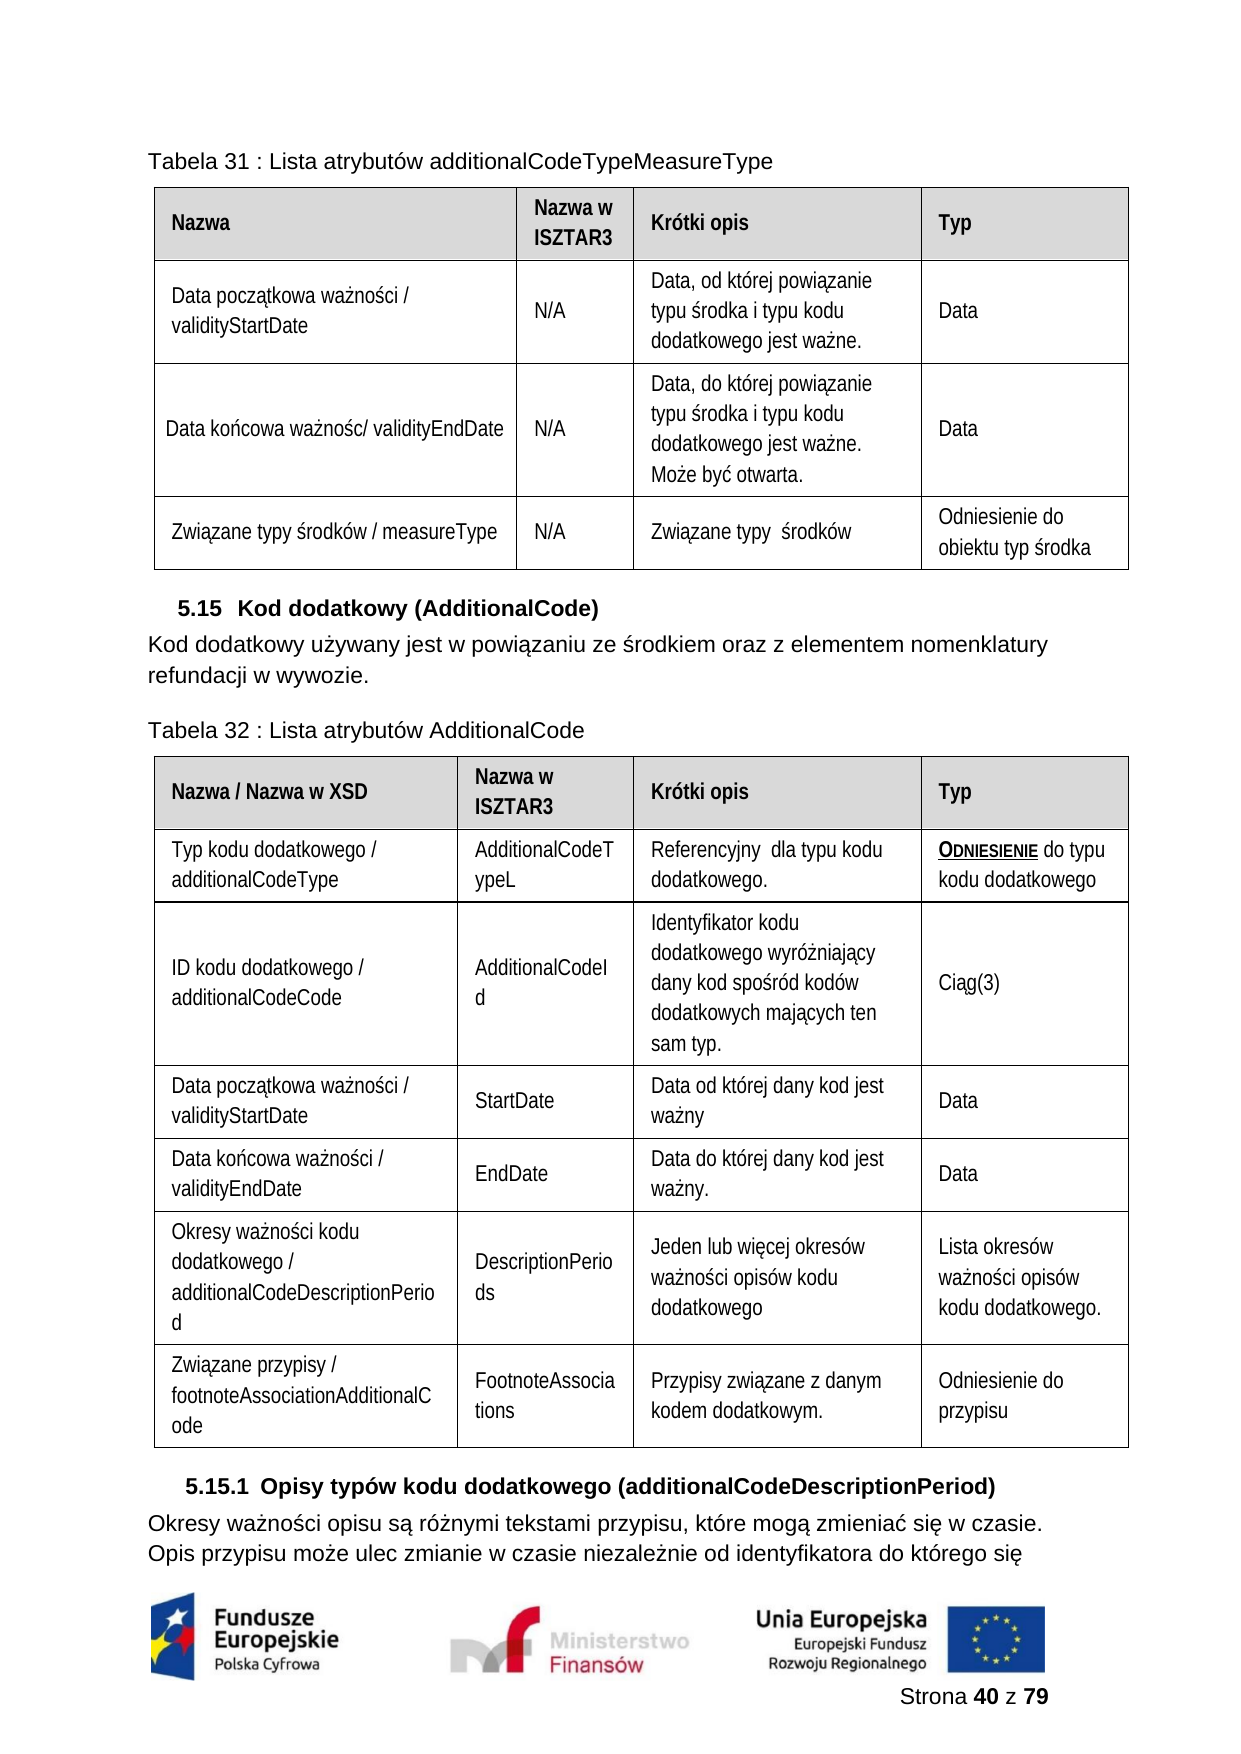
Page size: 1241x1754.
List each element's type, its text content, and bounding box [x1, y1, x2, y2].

table_cell Okresy ważności kodu dodatkowego / additionalCodeDescriptionPeriod [155, 1212, 457, 1344]
table_cell N/A [517, 497, 633, 569]
table_cell Data, od której powiązanie typu środka i typu kodu dodatkowego jest ważne. [634, 261, 921, 363]
table_cell Data [922, 364, 1128, 496]
table_cell Data końcowa ważności / validityEndDate [155, 1139, 457, 1211]
table_header Typ [922, 188, 1128, 259]
table_header Nazwa [155, 188, 516, 259]
table_cell Związane typy środków [634, 497, 921, 569]
table_cell Data końcowa ważnośc/ validityEndDate [155, 364, 516, 496]
table_cell Związane typy środków / measureType [155, 497, 516, 569]
table_cell StartDate [458, 1066, 633, 1138]
text Tabela 32 : Lista atrybutów AdditionalCode [148, 717, 1048, 743]
table_cell Identyfikator kodu dodatkowego wyróżniający dany kod spośród kodów dodatkowych mających ten sam typ. [634, 903, 921, 1065]
table_cell Data [922, 1139, 1128, 1211]
table_cell Data do której dany kod jest ważny. [634, 1139, 921, 1211]
subtitle Kod dodatkowy (AdditionalCode) [177, 595, 1048, 621]
table_cell DescriptionPeriods [458, 1212, 633, 1344]
text Kod dodatkowy używany jest w powiązaniu ze środkiem oraz z elementem nomenklatury refundacji w wywozie. [148, 631, 1048, 688]
table_cell FootnoteAssociations [458, 1345, 633, 1447]
table_cell Jeden lub więcej okresów ważności opisów kodu dodatkowego [634, 1212, 921, 1344]
table_cell Data początkowa ważności / validityStartDate [155, 1066, 457, 1138]
picture [147, 1589, 1049, 1683]
table_cell AdditionalCodeTypeL [458, 830, 633, 901]
table_header Krótki opis [634, 757, 921, 828]
table_cell Odniesienie do typu kodu dodatkowego [922, 830, 1128, 901]
table_cell Data początkowa ważności / validityStartDate [155, 261, 516, 363]
text Tabela 31 : Lista atrybutów additionalCodeTypeMeasureType [148, 148, 1048, 174]
table_cell Ciąg(3) [922, 903, 1128, 1065]
table_cell Typ kodu dodatkowego / additionalCodeType [155, 830, 457, 901]
table_cell EndDate [458, 1139, 633, 1211]
table_cell N/A [517, 261, 633, 363]
table_cell AdditionalCodeId [458, 903, 633, 1065]
table_header Nazwa w ISZTAR3 [517, 188, 633, 259]
table_header Typ [922, 757, 1128, 828]
table_cell Referencyjny dla typu kodu dodatkowego. [634, 830, 921, 901]
table_cell Związane przypisy / footnoteAssociationAdditionalCode [155, 1345, 457, 1447]
table_cell Data [922, 1066, 1128, 1138]
table_cell Przypisy związane z danym kodem dodatkowym. [634, 1345, 921, 1447]
table_cell Data od której dany kod jest ważny [634, 1066, 921, 1138]
table_cell N/A [517, 364, 633, 496]
table_cell ID kodu dodatkowego / additionalCodeCode [155, 903, 457, 1065]
subtitle Opisy typów kodu dodatkowego (additionalCodeDescriptionPeriod) [185, 1473, 1048, 1500]
table_cell Data, do której powiązanie typu środka i typu kodu dodatkowego jest ważne. Może być otwarta. [634, 364, 921, 496]
table_cell Data [922, 261, 1128, 363]
table_header Nazwa w ISZTAR3 [458, 757, 633, 828]
table_cell Odniesienie do obiektu typ środka [922, 497, 1128, 569]
table_header Nazwa / Nazwa w XSD [155, 757, 457, 828]
table_header Krótki opis [634, 188, 921, 259]
table_cell Odniesienie do przypisu [922, 1345, 1128, 1447]
table_cell Lista okresów ważności opisów kodu dodatkowego. [922, 1212, 1128, 1344]
